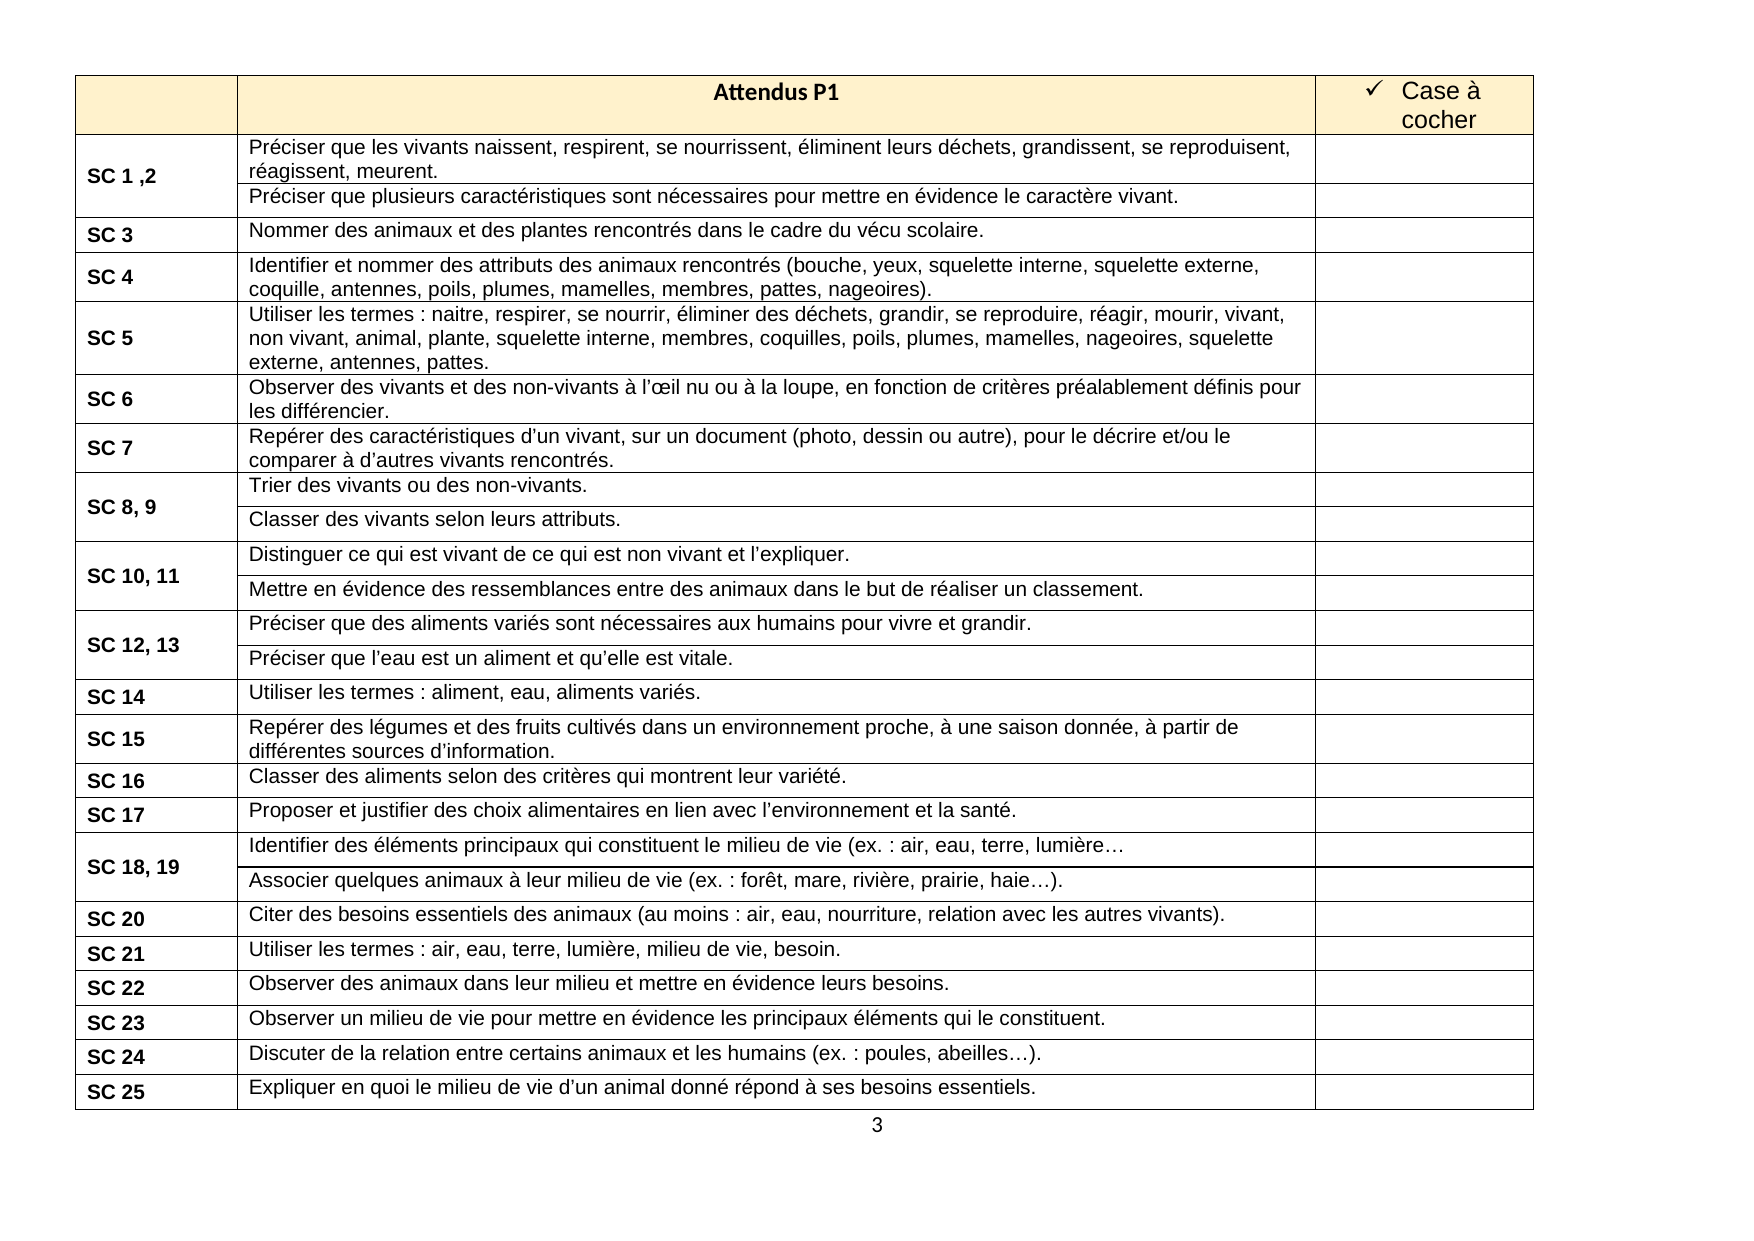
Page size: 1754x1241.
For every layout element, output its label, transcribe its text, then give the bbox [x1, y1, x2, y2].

table_cell Classer des aliments selon des critères qui montrent leur variété. [238, 764, 1315, 797]
table_cell SC 22 [76, 971, 237, 1005]
table_cell Repérer des caractéristiques d’un vivant, sur un document (photo, dessin ou autre), pour le décrire et/ou le comparer à d’autres vivants rencontrés. [238, 424, 1315, 472]
table_cell SC 17 [76, 798, 237, 832]
table_header Attendus P1 [238, 76, 1315, 134]
table_cell SC 10, 11 [76, 542, 237, 610]
table_cell [1316, 375, 1533, 423]
table_cell SC 25 [76, 1075, 237, 1108]
table_cell Identifier et nommer des attributs des animaux rencontrés (bouche, yeux, squelette interne, squelette externe, coquille, antennes, poils, plumes, mamelles, membres, pattes, nageoires). [238, 253, 1315, 301]
table_cell Utiliser les termes : air, eau, terre, lumière, milieu de vie, besoin. [238, 937, 1315, 970]
table_cell SC 15 [76, 715, 237, 763]
table_cell SC 18, 19 [76, 833, 237, 901]
table_cell SC 3 [76, 218, 237, 252]
table_cell Distinguer ce qui est vivant de ce qui est non vivant et l’expliquer. [238, 542, 1315, 575]
table_cell [1316, 135, 1533, 183]
table_cell Trier des vivants ou des non-vivants. [238, 473, 1315, 506]
table_cell [1316, 576, 1533, 610]
table_cell Repérer des légumes et des fruits cultivés dans un environnement proche, à une saison donnée, à partir de différentes sources d’information. [238, 715, 1315, 763]
table_cell [1316, 937, 1533, 970]
table_cell SC 7 [76, 424, 237, 472]
table_cell [1316, 473, 1533, 506]
table_cell Préciser que l’eau est un aliment et qu’elle est vitale. [238, 646, 1315, 679]
table_cell SC 8, 9 [76, 473, 237, 541]
table_cell [1316, 715, 1533, 763]
table_cell Observer des animaux dans leur milieu et mettre en évidence leurs besoins. [238, 971, 1315, 1005]
table_cell [1316, 1075, 1533, 1108]
table_cell [1316, 184, 1533, 217]
table_cell [1316, 611, 1533, 644]
table_cell [1316, 507, 1533, 541]
table_cell Utiliser les termes : aliment, eau, aliments variés. [238, 680, 1315, 714]
table_cell Préciser que des aliments variés sont nécessaires aux humains pour vivre et grandir. [238, 611, 1315, 644]
table_cell [1316, 218, 1533, 252]
table_cell Observer des vivants et des non-vivants à l’œil nu ou à la loupe, en fonction de critères préalablement définis pour les différencier. [238, 375, 1315, 423]
table_cell [1316, 833, 1533, 866]
table_cell Citer des besoins essentiels des animaux (au moins : air, eau, nourriture, relation avec les autres vivants). [238, 902, 1315, 936]
table_cell Expliquer en quoi le milieu de vie d’un animal donné répond à ses besoins essentiels. [238, 1075, 1315, 1108]
table_cell [1316, 253, 1533, 301]
table_cell [1316, 868, 1533, 901]
table_cell SC 1 ,2 [76, 135, 237, 217]
table_cell SC 21 [76, 937, 237, 970]
table_cell Associer quelques animaux à leur milieu de vie (ex. : forêt, mare, rivière, prairie, haie…). [238, 868, 1315, 901]
table_cell SC 6 [76, 375, 237, 423]
table_cell Préciser que plusieurs caractéristiques sont nécessaires pour mettre en évidence le caractère vivant. [238, 184, 1315, 217]
table_cell Discuter de la relation entre certains animaux et les humains (ex. : poules, abeilles…). [238, 1040, 1315, 1074]
table_cell SC 14 [76, 680, 237, 714]
table_cell Nommer des animaux et des plantes rencontrés dans le cadre du vécu scolaire. [238, 218, 1315, 252]
table_cell Identifier des éléments principaux qui constituent le milieu de vie (ex. : air, eau, terre, lumière… [238, 833, 1315, 866]
table_cell [1316, 542, 1533, 575]
table_cell [1316, 902, 1533, 936]
table_cell SC 12, 13 [76, 611, 237, 679]
table_cell [1316, 764, 1533, 797]
table_cell SC 16 [76, 764, 237, 797]
table_cell [1316, 1006, 1533, 1039]
table_cell SC 20 [76, 902, 237, 936]
table_cell SC 5 [76, 302, 237, 374]
table_cell Proposer et justifier des choix alimentaires en lien avec l’environnement et la santé. [238, 798, 1315, 832]
table_cell [1316, 971, 1533, 1005]
table_cell Utiliser les termes : naitre, respirer, se nourrir, éliminer des déchets, grandir, se reproduire, réagir, mourir, vivant, non vivant, animal, plante, squelette interne, membres, coquilles, poils, plumes, mamelles, nageoires, squelette externe, antennes, pattes. [238, 302, 1315, 374]
table_header [76, 76, 237, 134]
table_cell SC 24 [76, 1040, 237, 1074]
table_cell Observer un milieu de vie pour mettre en évidence les principaux éléments qui le constituent. [238, 1006, 1315, 1039]
table_cell [1316, 798, 1533, 832]
table_cell [1316, 1040, 1533, 1074]
table_cell Préciser que les vivants naissent, respirent, se nourrissent, éliminent leurs déchets, grandissent, se reproduisent, réagissent, meurent. [238, 135, 1315, 183]
table_cell SC 4 [76, 253, 237, 301]
table_cell [1316, 680, 1533, 714]
table_cell [1316, 646, 1533, 679]
table_cell Classer des vivants selon leurs attributs. [238, 507, 1315, 541]
table_header Case à cocher [1316, 76, 1533, 134]
table_cell SC 23 [76, 1006, 237, 1039]
table_cell [1316, 424, 1533, 472]
table_cell [1316, 302, 1533, 374]
table_cell Mettre en évidence des ressemblances entre des animaux dans le but de réaliser un classement. [238, 576, 1315, 610]
